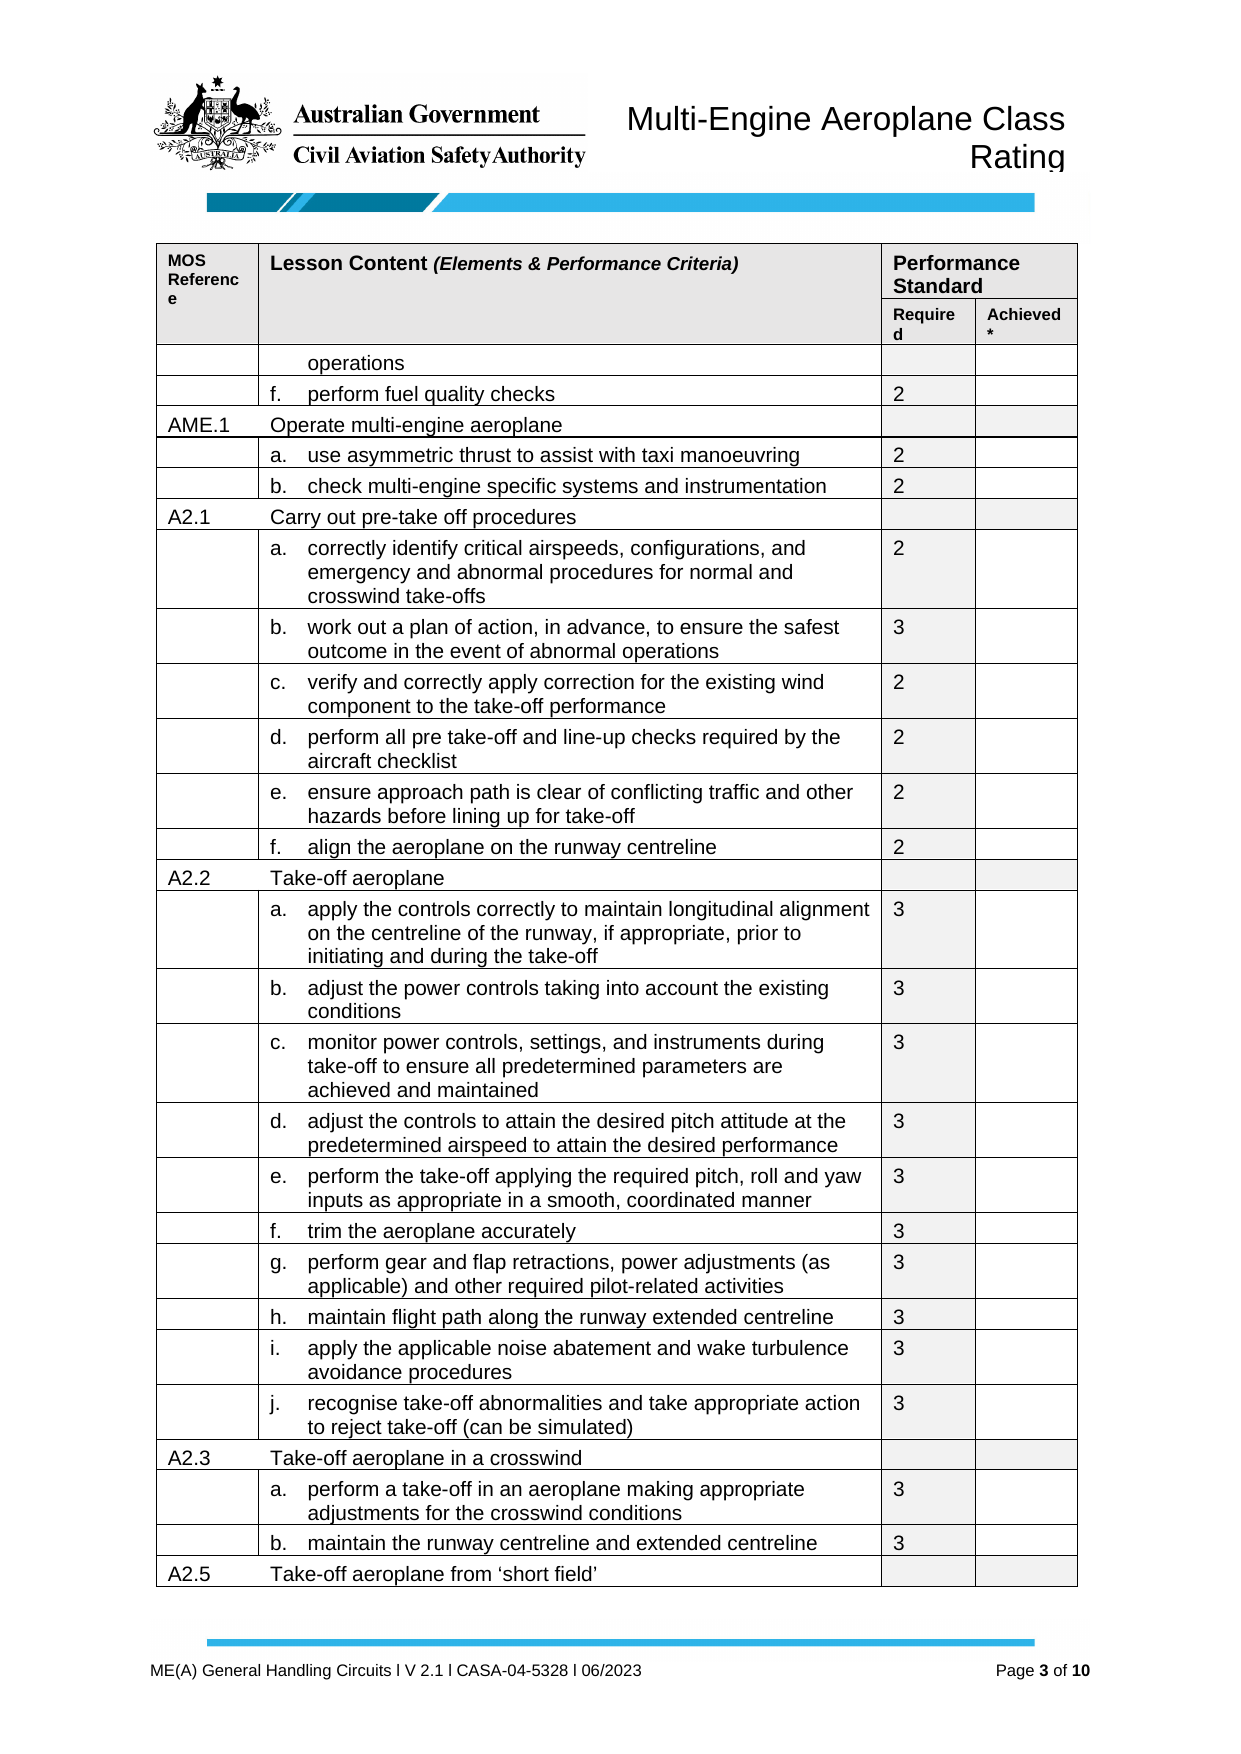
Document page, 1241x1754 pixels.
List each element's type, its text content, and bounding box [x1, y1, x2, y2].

table_cell align the aeroplane on the runway centreline [259, 829, 881, 858]
table_cell AME.1 [157, 406, 259, 436]
table_cell [976, 1525, 1077, 1555]
table_cell check multi-engine specific systems and instrumentation [259, 468, 881, 498]
table_cell adjust the controls to attain the desired pitch attitude at the predetermined airspeed to attain the desired performance [259, 1103, 881, 1157]
table_cell [976, 438, 1077, 467]
table_cell 2 [882, 530, 975, 608]
table_cell 2 [882, 829, 975, 858]
table_cell [157, 1103, 258, 1157]
table_cell A2.5 [157, 1556, 259, 1586]
table_cell recognise take-off abnormalities and take appropriate action to reject take-off (can be simulated) [259, 1385, 881, 1438]
table_cell perform gear and flap retractions, power adjustments (as applicable) and other required pilot-related activities [259, 1244, 881, 1298]
table_cell Take-off aeroplane [259, 860, 881, 889]
table_cell [976, 530, 1077, 608]
table_cell 3 [882, 891, 975, 968]
table_cell A2.3 [157, 1440, 259, 1469]
table_cell 3 [882, 1385, 975, 1438]
table_cell 2 [882, 438, 975, 467]
table_cell [882, 1556, 975, 1586]
table_cell [976, 1158, 1077, 1212]
table_cell [882, 860, 975, 889]
table_cell [976, 1103, 1077, 1157]
table_cell [157, 969, 258, 1023]
table_cell [157, 1213, 258, 1243]
table_cell [157, 609, 258, 663]
table_cell 2 [882, 719, 975, 773]
table_cell [157, 829, 258, 858]
table_cell adjust the power controls taking into account the existing conditions [259, 969, 881, 1023]
table_cell [976, 860, 1077, 889]
table_cell 3 [882, 1103, 975, 1157]
table_cell [157, 1244, 258, 1298]
table_cell [976, 1440, 1077, 1469]
table_cell A2.2 [157, 860, 259, 889]
table_cell [882, 499, 975, 529]
table_cell [157, 891, 258, 968]
table_cell 2 [882, 468, 975, 498]
table_cell 2 [882, 664, 975, 718]
table_cell 3 [882, 1024, 975, 1102]
table_cell apply the controls correctly to maintain longitudinal alignment on the centreline of the runway, if appropriate, prior to initiating and during the take-off [259, 891, 881, 968]
table_header Performance Standard [882, 244, 1077, 298]
table_cell Operate multi-engine aeroplane [259, 406, 881, 436]
table_cell [976, 1470, 1077, 1524]
table_cell perform all pre take-off and line-up checks required by the aircraft checklist [259, 719, 881, 773]
table_cell [157, 1158, 258, 1212]
table_cell [157, 376, 258, 405]
table_cell perform a take-off in an aeroplane making appropriate adjustments for the crosswind conditions [259, 1470, 881, 1524]
table_cell [976, 829, 1077, 858]
table_cell Take-off aeroplane in a crosswind [259, 1440, 881, 1469]
table_cell [976, 1385, 1077, 1438]
table_cell [157, 1299, 258, 1329]
table_cell 3 [882, 969, 975, 1023]
table_cell maintain the runway centreline and extended centreline [259, 1525, 881, 1555]
table_cell trim the aeroplane accurately [259, 1213, 881, 1243]
table_cell Carry out pre-take off procedures [259, 499, 881, 529]
table_cell [157, 1024, 258, 1102]
table_cell [976, 499, 1077, 529]
table_cell [976, 1244, 1077, 1298]
table_cell A2.1 [157, 499, 259, 529]
table_cell [157, 345, 258, 374]
table_cell apply the applicable noise abatement and wake turbulence avoidance procedures [259, 1330, 881, 1383]
table_cell 2 [882, 376, 975, 405]
table_cell 2 [882, 774, 975, 828]
table_cell ensure approach path is clear of conflicting traffic and other hazards before lining up for take-off [259, 774, 881, 828]
picture [150, 1619, 1091, 1662]
table_cell [976, 891, 1077, 968]
table_header Lesson Content (Elements & Performance Criteria) [259, 244, 881, 343]
table_cell [882, 406, 975, 436]
table_cell [157, 1385, 258, 1438]
table_cell [976, 468, 1077, 498]
table_cell [976, 1024, 1077, 1102]
table_cell correctly identify critical airspeeds, configurations, and emergency and abnormal procedures for normal and crosswind take-offs [259, 530, 881, 608]
table_cell [157, 1525, 258, 1555]
table_cell 3 [882, 609, 975, 663]
table_cell 2 [882, 345, 975, 374]
table_cell verify and correctly apply correction for the existing wind component to the take-off performance [259, 664, 881, 718]
table_cell [976, 376, 1077, 405]
table_cell [976, 969, 1077, 1023]
table_header MOS Reference [157, 244, 258, 343]
table_cell [157, 774, 258, 828]
table_cell Take-off aeroplane from ‘short field’ [259, 1556, 881, 1586]
table_cell [157, 1330, 258, 1383]
table_cell [976, 719, 1077, 773]
table_cell [157, 468, 258, 498]
table_cell [976, 1330, 1077, 1383]
table_cell [976, 1556, 1077, 1586]
table_cell 3 [882, 1213, 975, 1243]
table_cell 3 [882, 1299, 975, 1329]
table_cell [157, 664, 258, 718]
table_cell [976, 1213, 1077, 1243]
table_cell use asymmetric thrust to assist with taxi manoeuvring [259, 438, 881, 467]
table_cell [976, 664, 1077, 718]
table_cell perform fuel quality checks [259, 376, 881, 405]
table_cell 3 [882, 1330, 975, 1383]
table_cell 3 [882, 1158, 975, 1212]
picture [150, 73, 1091, 244]
table_cell monitor power controls, settings, and instruments during take-off to ensure all predetermined parameters are achieved and maintained [259, 1024, 881, 1102]
table_cell [157, 719, 258, 773]
table_cell ensure fuel caps are closed and secured after fuelling operations [259, 345, 881, 374]
table_cell [976, 406, 1077, 436]
table_cell maintain flight path along the runway extended centreline [259, 1299, 881, 1329]
table_cell Required [882, 299, 975, 343]
table_cell 3 [882, 1525, 975, 1555]
table_cell [157, 530, 258, 608]
table_cell work out a plan of action, in advance, to ensure the safest outcome in the event of abnormal operations [259, 609, 881, 663]
table_cell perform the take-off applying the required pitch, roll and yaw inputs as appropriate in a smooth, coordinated manner [259, 1158, 881, 1212]
table_cell 3 [882, 1470, 975, 1524]
table_cell [976, 774, 1077, 828]
table_cell [882, 1440, 975, 1469]
table_cell [157, 438, 258, 467]
table_cell [976, 1299, 1077, 1329]
table_cell [157, 1470, 258, 1524]
table_cell 3 [882, 1244, 975, 1298]
table_cell [976, 609, 1077, 663]
table_cell Achieved* [976, 299, 1077, 343]
table_cell [976, 345, 1077, 374]
